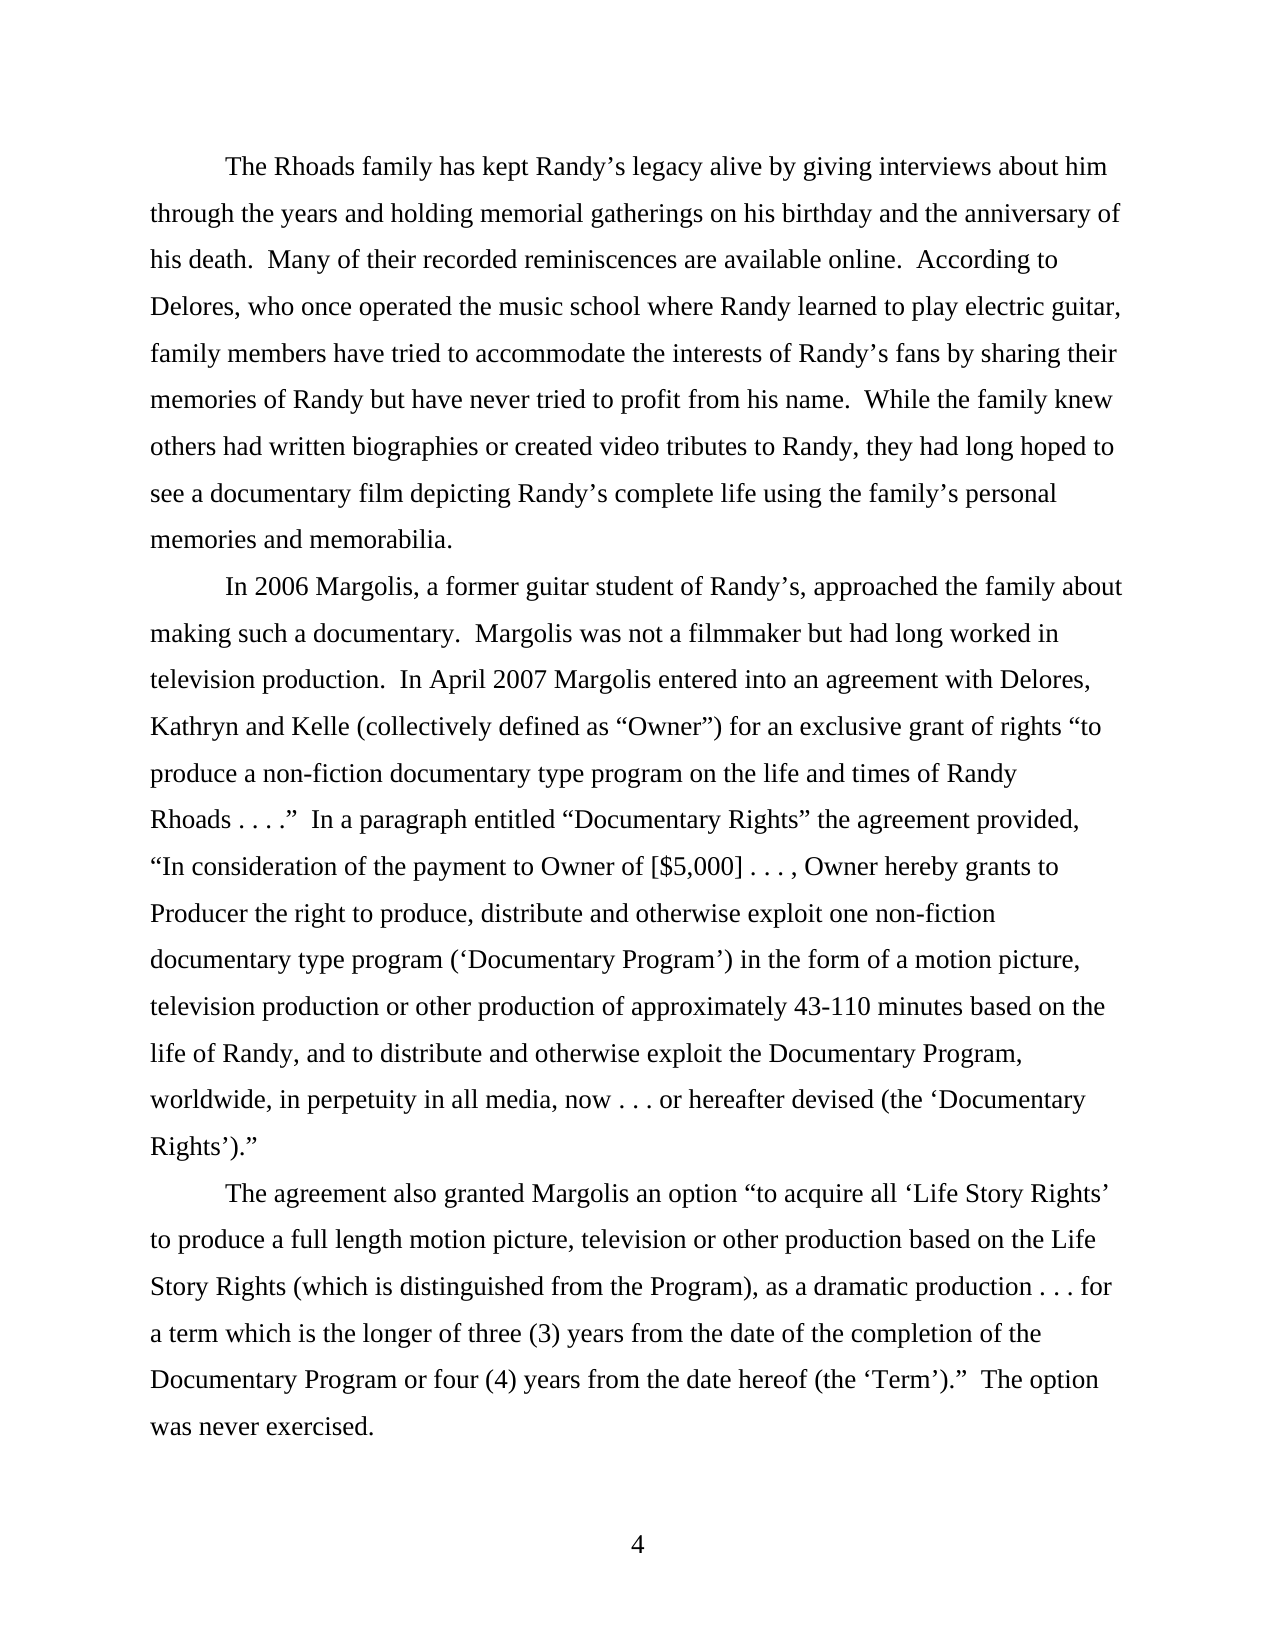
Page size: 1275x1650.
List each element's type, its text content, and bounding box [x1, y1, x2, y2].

text The Rhoads family has kept Randy’s legacy alive by giving interviews about him through the years and holding memorial gatherings on his birthday and the anniversary of his death. Many of their recorded reminiscences are available online. According to Delores, who once operated the music school where Randy learned to play electric guitar, family members have tried to accommodate the interests of Randy’s fans by sharing their memories of Randy but have never tried to profit from his name. While the family knew others had written biographies or created video tributes to Randy, they had long hoped to see a documentary film depicting Randy’s complete life using the family’s personal memories and memorabilia. [150, 150, 1125, 554]
text The agreement also granted Margolis an option “to acquire all ‘Life Story Rights’ to produce a full length motion picture, television or other production based on the Life Story Rights (which is distinguished from the Program), as a dramatic production . . . for a term which is the longer of three (3) years from the date of the completion of the Documentary Program or four (4) years from the date hereof (the ‘Term’).” The option was never exercised. [150, 1177, 1125, 1441]
text In 2006 Margolis, a former guitar student of Randy’s, approached the family about making such a documentary. Margolis was not a filmmaker but had long worked in television production. In April 2007 Margolis entered into an agreement with Delores, Kathryn and Kelle (collectively defined as “Owner”) for an exclusive grant of rights “to produce a non-fiction documentary type program on the life and times of Randy Rhoads . . . .” In a paragraph entitled “Documentary Rights” the agreement provided, “In consideration of the payment to Owner of [$5,000] . . . , Owner hereby grants to Producer the right to produce, distribute and otherwise exploit one non-fiction documentary type program (‘Documentary Program’) in the form of a motion picture, television production or other production of approximately 43-110 minutes based on the life of Randy, and to distribute and otherwise exploit the Documentary Program, worldwide, in perpetuity in all media, now . . . or hereafter devised (the ‘Documentary Rights’).” [150, 570, 1125, 1161]
